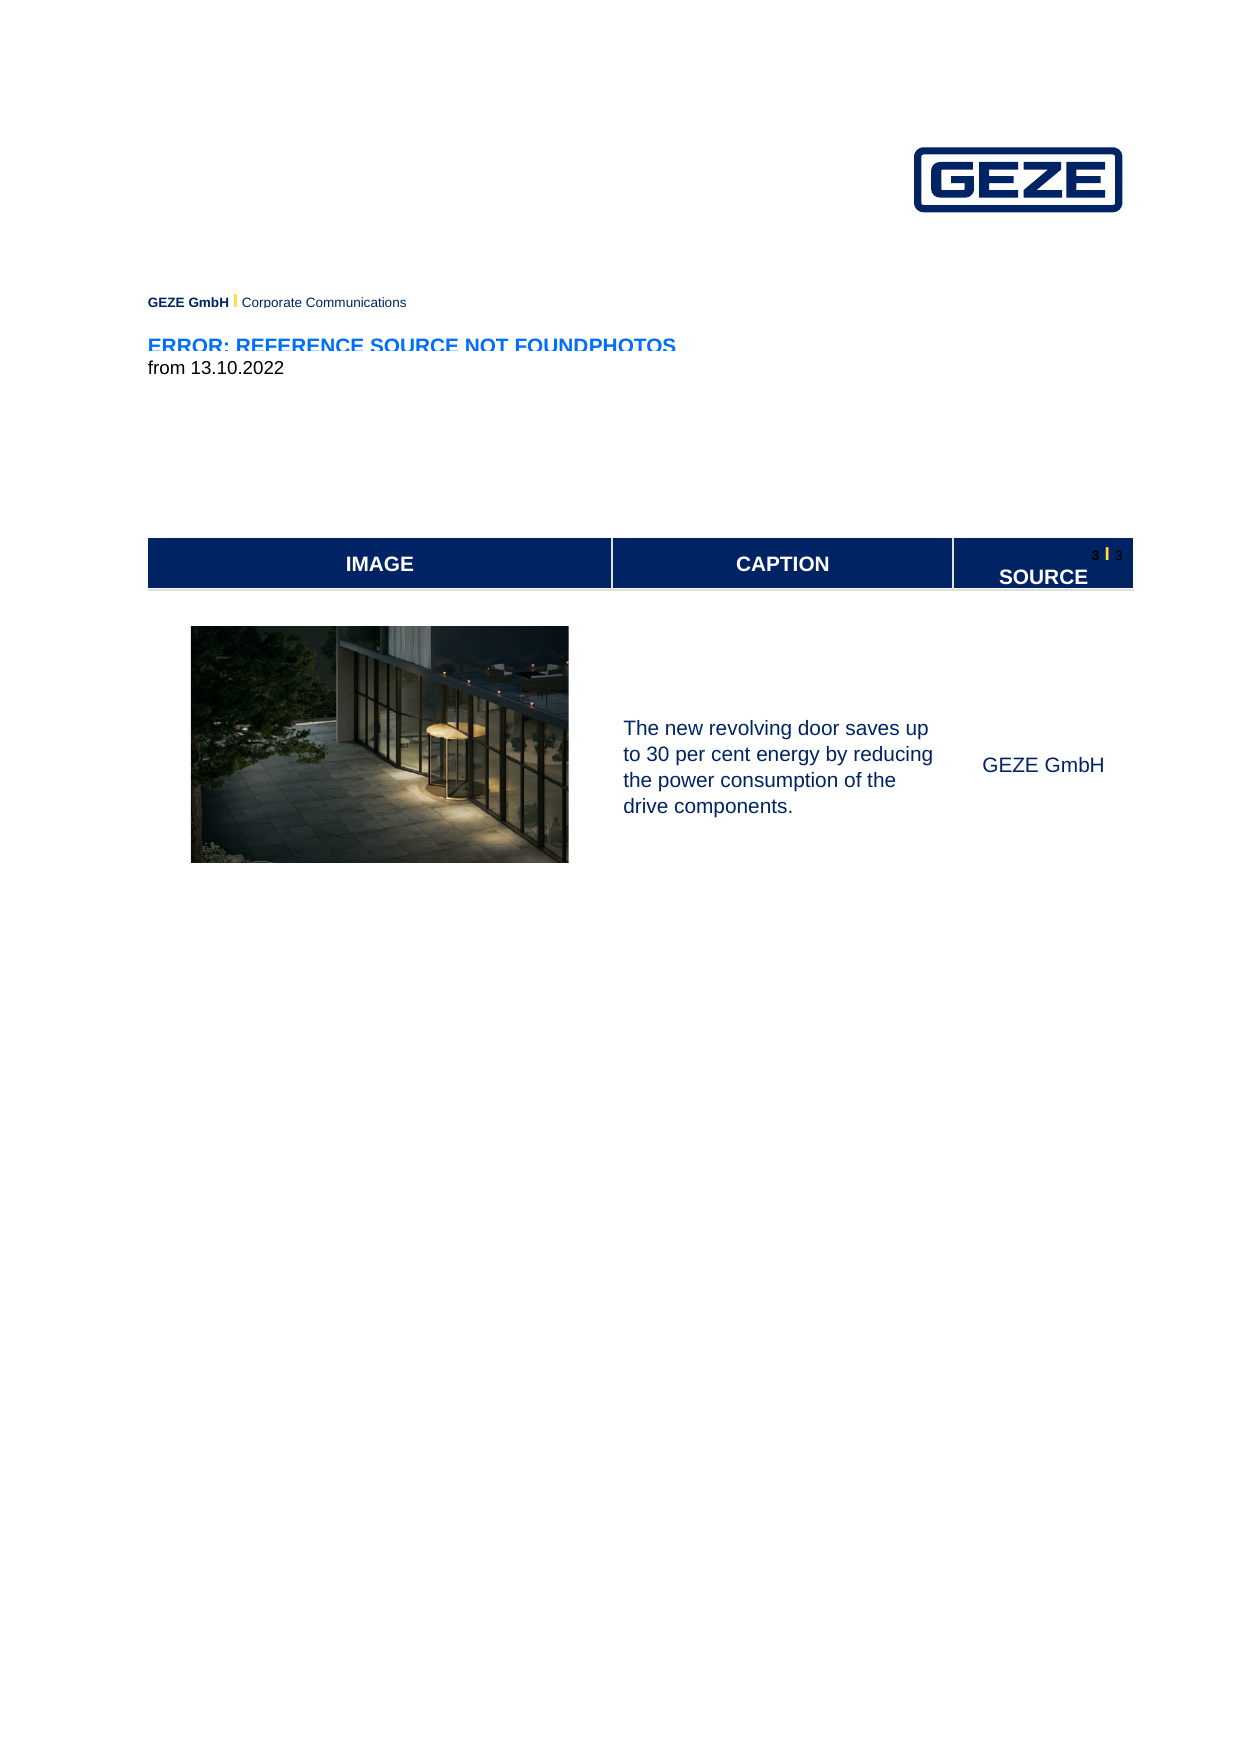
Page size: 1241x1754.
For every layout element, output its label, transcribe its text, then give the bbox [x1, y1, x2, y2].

table_header SOURCE [954, 538, 1133, 588]
table_cell The new revolving door saves up to 30 per cent energy by reducing the power consumption of the drive components. [612, 591, 953, 927]
picture [190, 626, 569, 863]
table_header CAPTION [613, 538, 952, 588]
table_cell GEZE GmbH [953, 591, 1133, 927]
table_cell [148, 591, 612, 927]
table_header IMAGE [148, 538, 611, 588]
